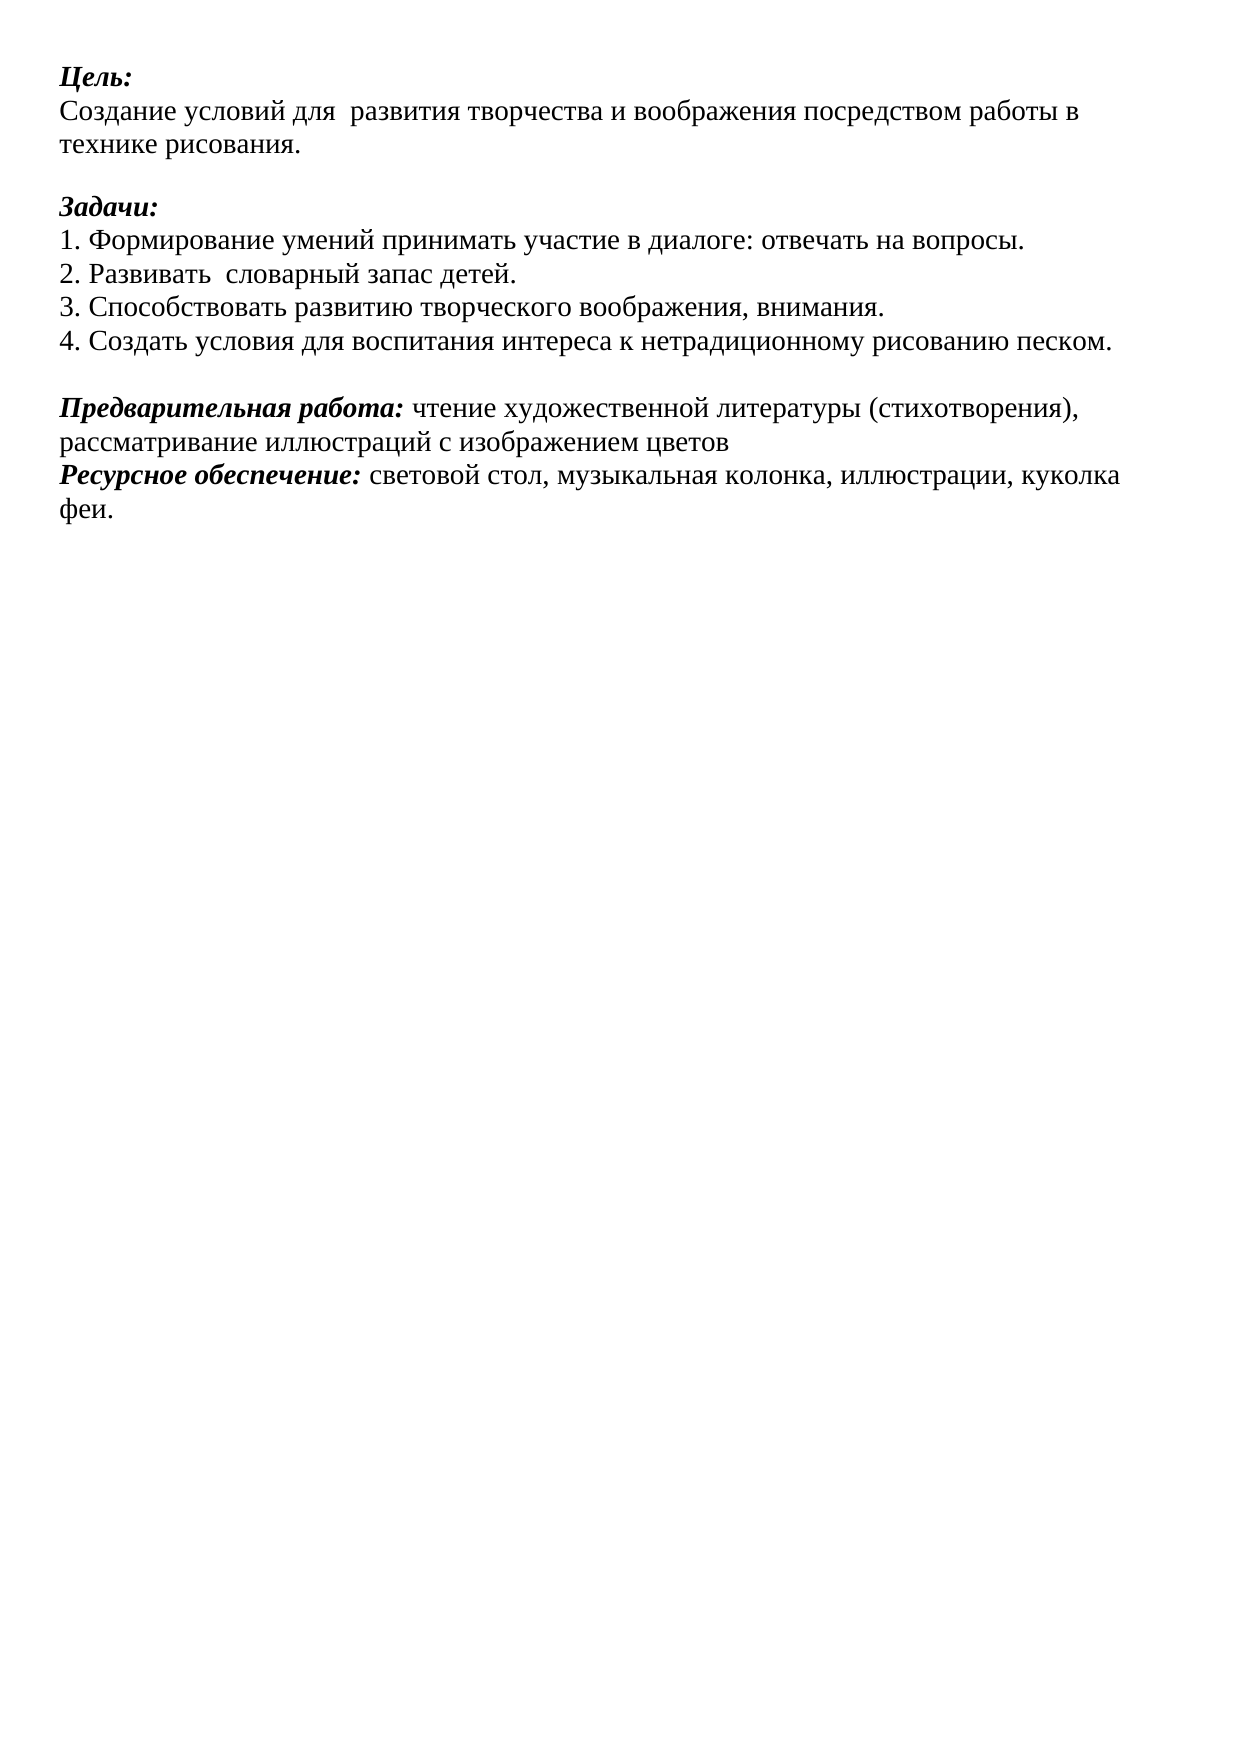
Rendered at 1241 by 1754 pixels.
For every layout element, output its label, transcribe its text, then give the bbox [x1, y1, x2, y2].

text 2. Развивать словарный запас детей. [59, 256, 1181, 289]
text 3. Способствовать развитию творческого воображения, внимания. [59, 289, 1181, 323]
text Цель: Создание условий для развития творчества и воображения посредством работы в технике рисования. [59, 59, 1181, 160]
text 4. Создать условия для воспитания интереса к нетрадиционному рисованию песком. [59, 323, 1181, 357]
text 1. Формирование умений принимать участие в диалоге: отвечать на вопросы. [59, 222, 1181, 256]
text Задачи: [59, 189, 1181, 222]
text Предварительная работа: чтение художественной литературы (стихотворения), рассматривание иллюстраций с изображением цветов [59, 390, 1181, 457]
text Ресурсное обеспечение: световой стол, музыкальная колонка, иллюстрации, куколка феи. [59, 457, 1181, 524]
